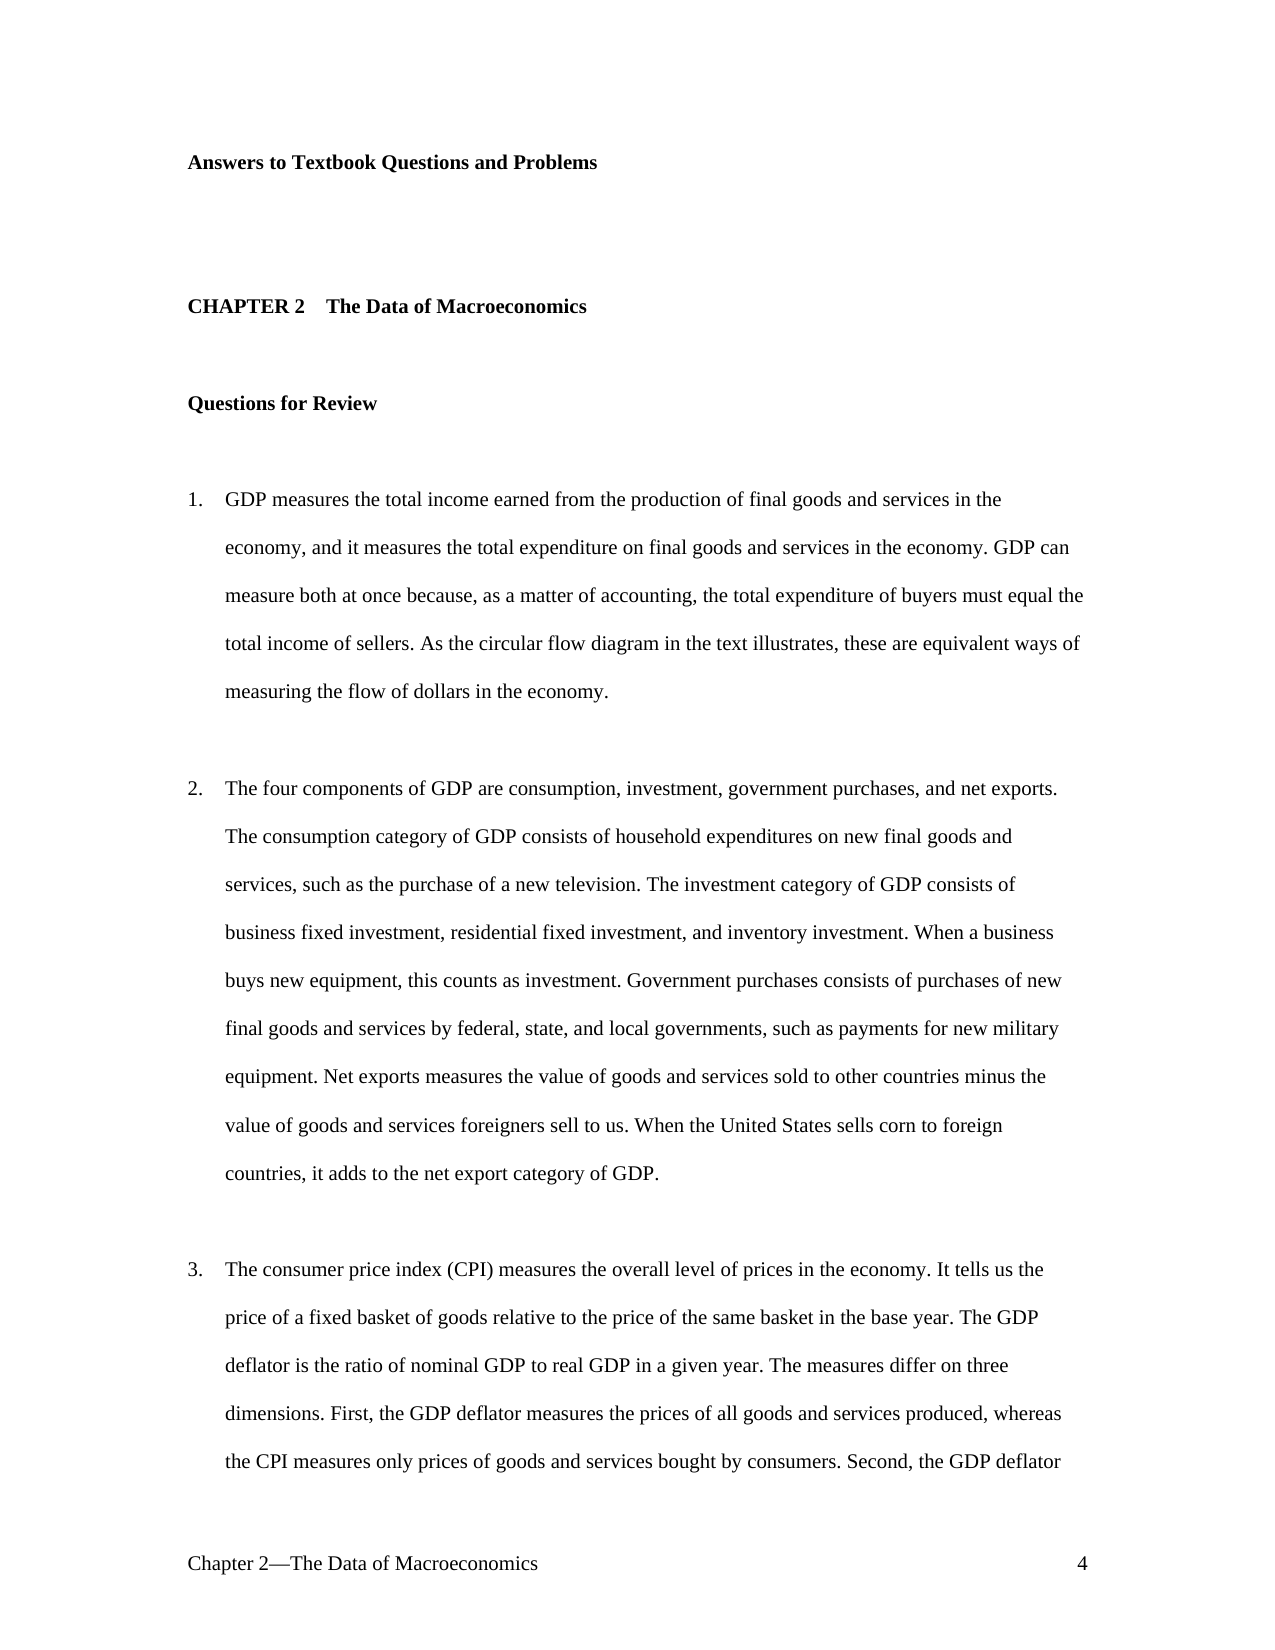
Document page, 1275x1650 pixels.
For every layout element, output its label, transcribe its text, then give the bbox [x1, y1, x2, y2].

subtitle CHAPTER 2 The Data of Macroeconomics [187, 294, 1087, 318]
subtitle Questions for Review [187, 391, 1087, 415]
text 2. The four components of GDP are consumption, investment, government purchases, and net exports. The consumption category of GDP consists of household expenditures on new final goods and services, such as the purchase of a new television. The investment category of GDP consists of business fixed investment, residential fixed investment, and inventory investment. When a business buys new equipment, this counts as investment. Government purchases consists of purchases of new final goods and services by federal, state, and local governments, such as payments for new military equipment. Net exports measures the value of goods and services sold to other countries minus the value of goods and services foreigners sell to us. When the United States sells corn to foreign countries, it adds to the net export category of GDP. [187, 776, 1087, 1185]
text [187, 1257, 1087, 1473]
title Answers to Textbook Questions and Problems [187, 150, 1087, 174]
text 1. GDP measures the total income earned from the production of final goods and services in the economy, and it measures the total expenditure on final goods and services in the economy. GDP can measure both at once because, as a matter of accounting, the total expenditure of buyers must equal the total income of sellers. As the circular flow diagram in the text illustrates, these are equivalent ways of measuring the flow of dollars in the economy. [187, 487, 1087, 703]
